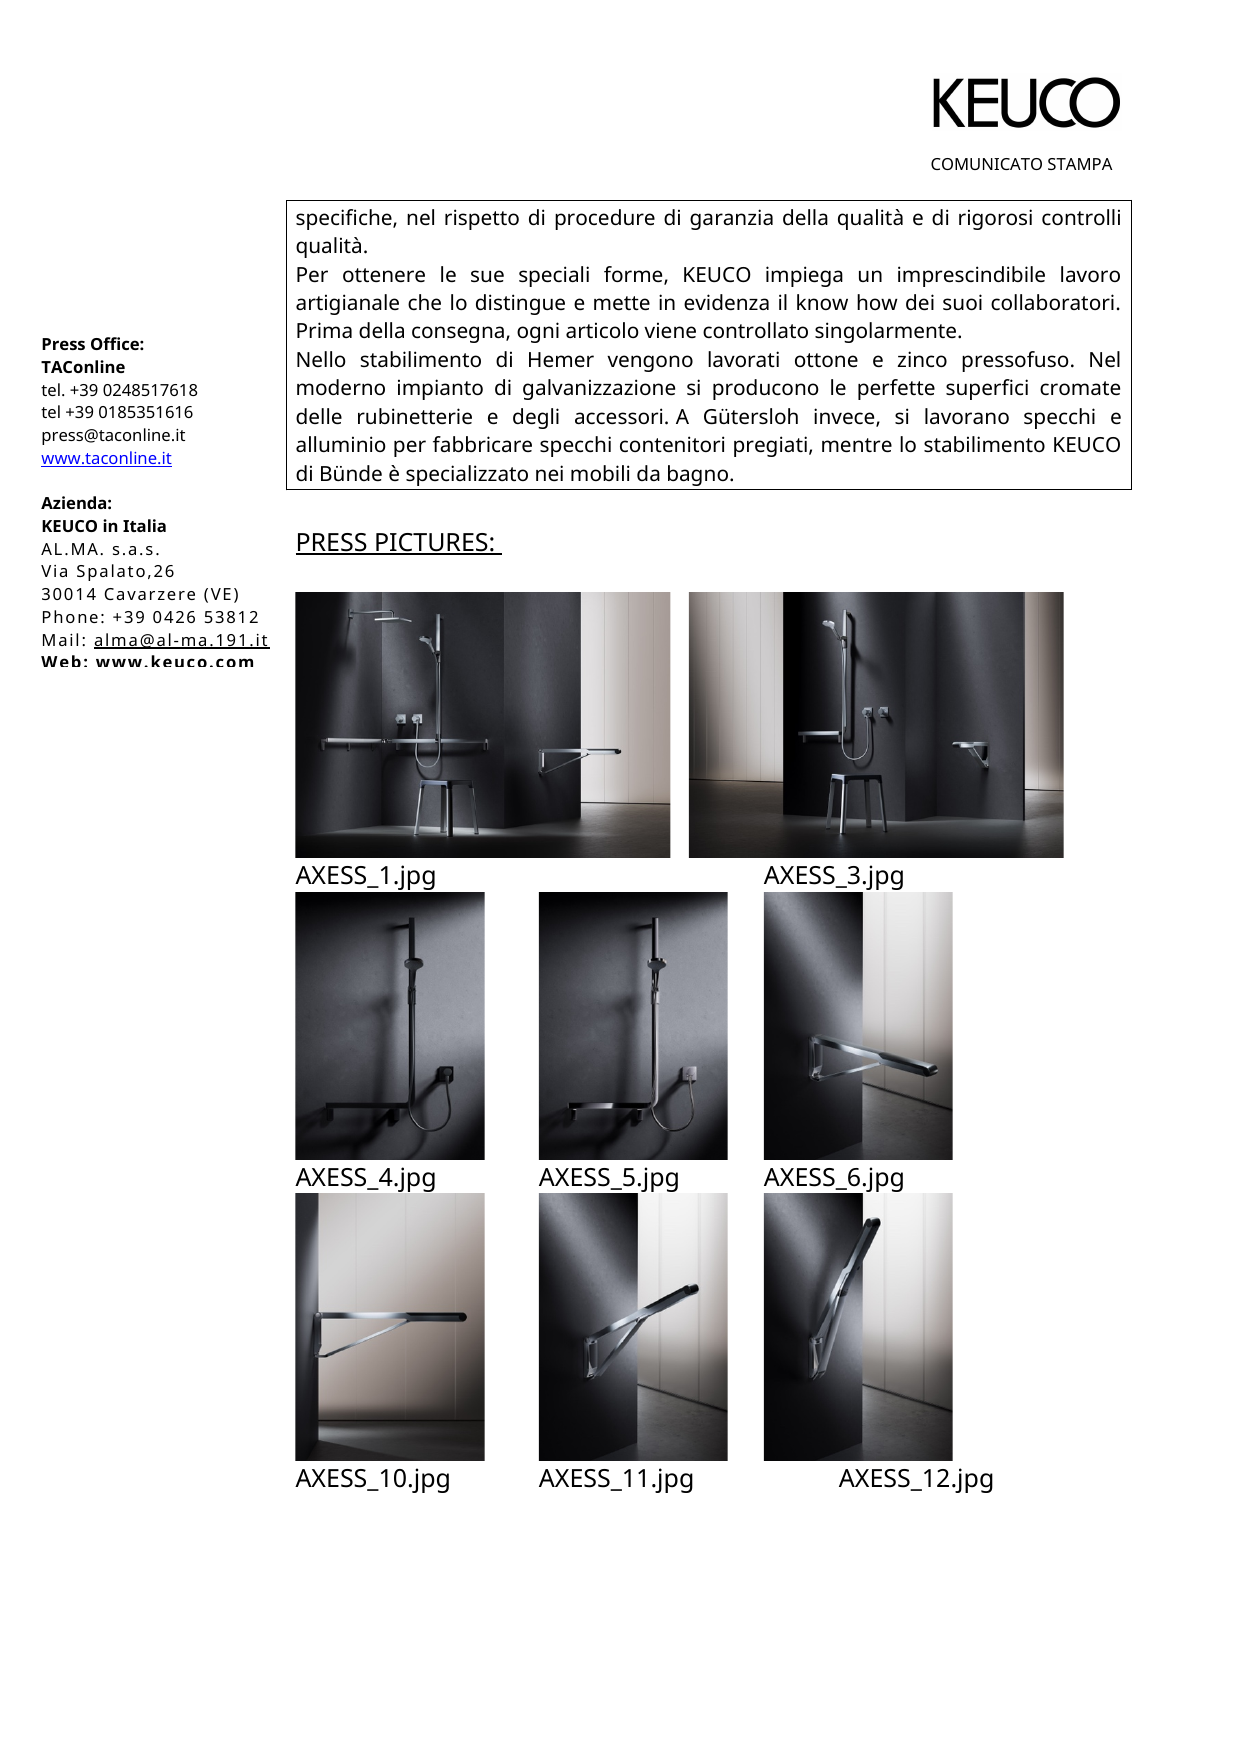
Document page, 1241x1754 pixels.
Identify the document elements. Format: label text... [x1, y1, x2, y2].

picture [763, 892, 953, 1160]
picture [538, 1193, 728, 1461]
text Per ottenere le sue speciali forme, KEUCO impiega un imprescindibile lavoro artigianale che lo distingue e mette in evidenza il know how dei suoi collaboratori. Prima della consegna, ogni articolo viene controllato singolarmente. [287, 257, 1131, 342]
picture [295, 592, 671, 858]
picture [295, 1193, 485, 1461]
text PRESS PICTURES: [295, 524, 1123, 558]
text AXESS_10.jpg AXESS_11.jpg AXESS_12.jpg [295, 1461, 1123, 1495]
picture [931, 73, 1122, 131]
picture [538, 892, 728, 1160]
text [287, 201, 1131, 257]
picture [688, 592, 1064, 858]
text AXESS_1.jpg AXESS_3.jpg [295, 858, 1123, 892]
text Nello stabilimento di Hemer vengono lavorati ottone e zinco pressofuso. Nel moderno impianto di galvanizzazione si producono le perfette superfici cromate delle rubinetterie e degli accessori. A Gütersloh invece, si lavorano specchi e alluminio per fabbricare specchi contenitori pregiati, mentre lo stabilimento KEUCO di Bünde è specializzato nei mobili da bagno. [287, 342, 1131, 489]
text AXESS_4.jpg AXESS_5.jpg AXESS_6.jpg [295, 1159, 1123, 1193]
picture [763, 1193, 953, 1461]
picture [295, 892, 485, 1160]
